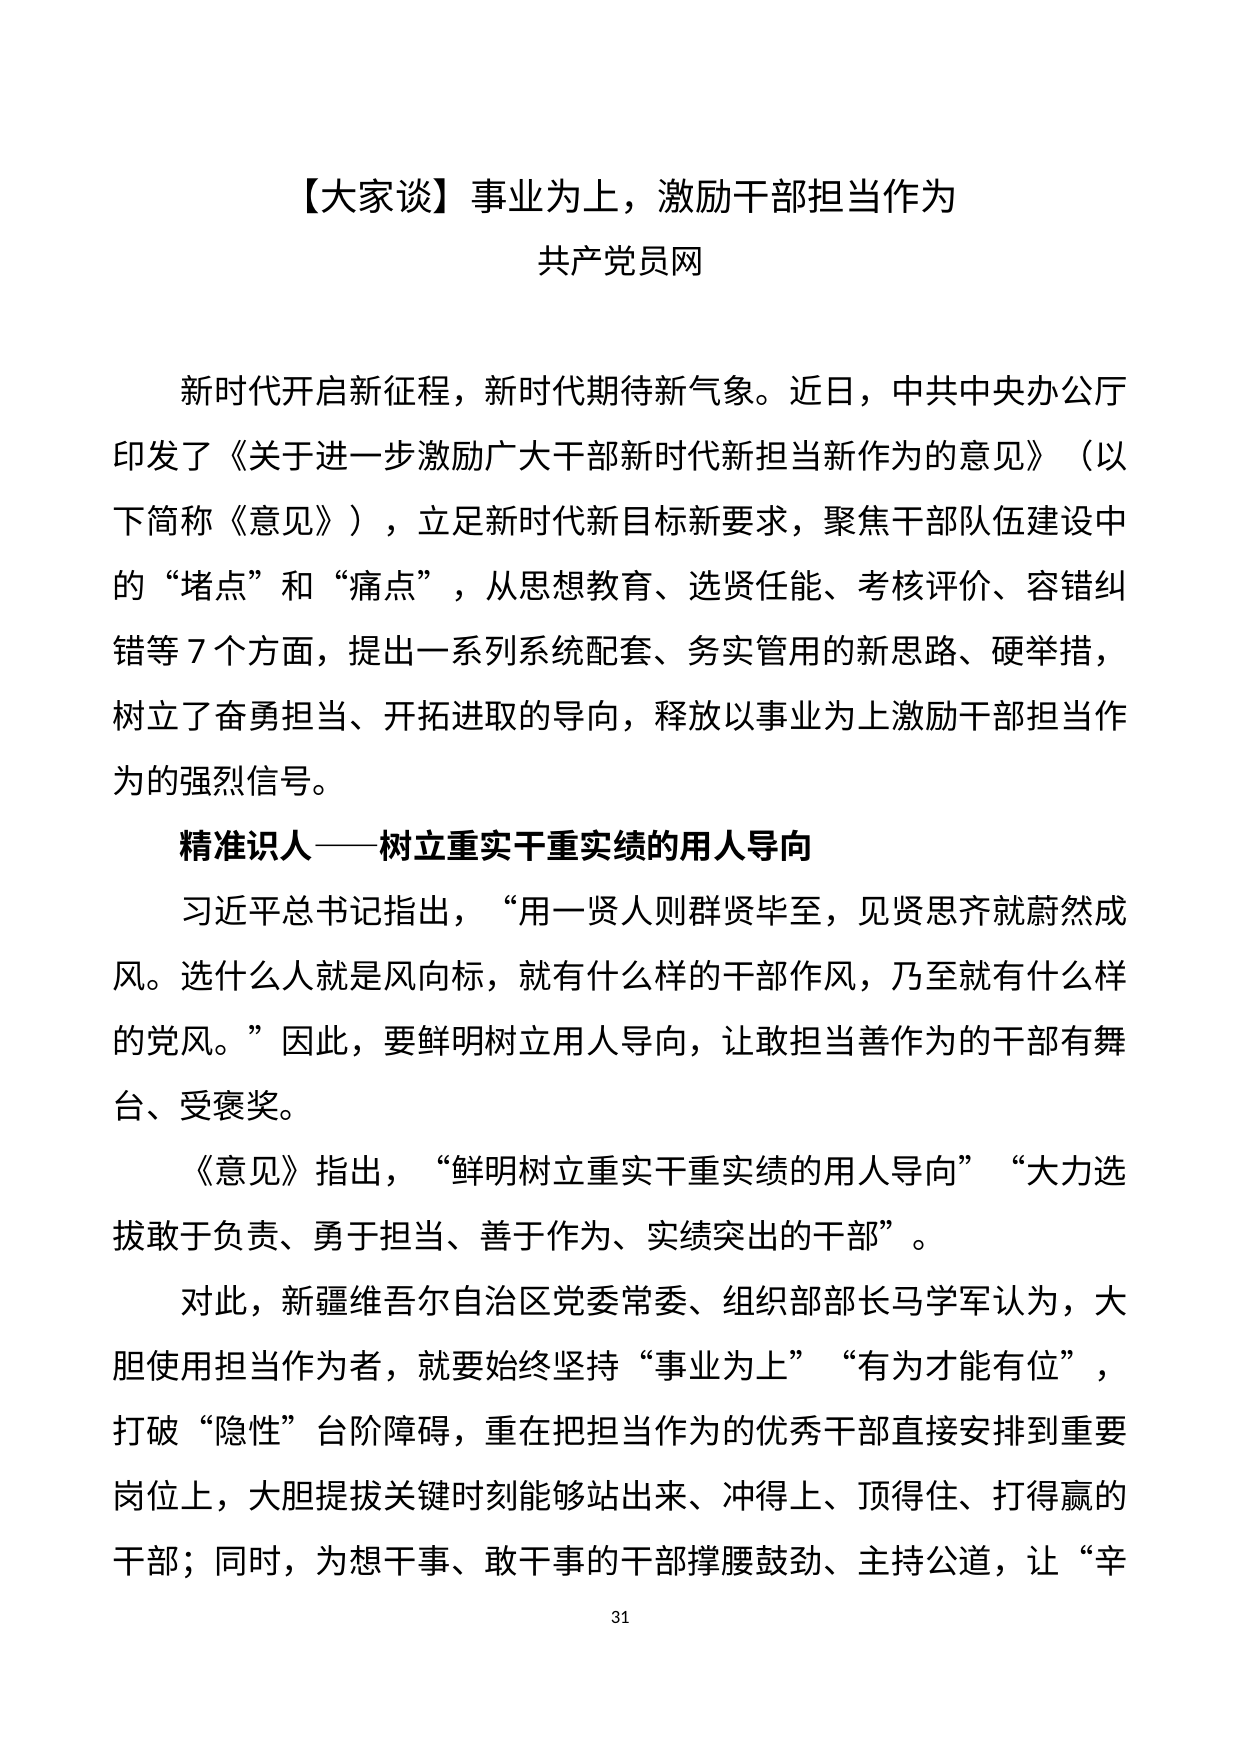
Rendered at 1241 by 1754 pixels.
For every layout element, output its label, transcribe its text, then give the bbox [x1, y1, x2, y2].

text 《意见》指出，“鲜明树立重实干重实绩的用人导向”“大力选拔敢于负责、勇于担当、善于作为、实绩突出的干部”。 [112, 1137, 1128, 1267]
text 【大家谈】事业为上，激励干部担当作为 [112, 162, 1128, 227]
text 共产党员网 [112, 227, 1128, 292]
text 新时代开启新征程，新时代期待新气象。近日，中共中央办公厅印发了《关于进一步激励广大干部新时代新担当新作为的意见》（以下简称《意见》），立足新时代新目标新要求，聚焦干部队伍建设中的“堵点”和“痛点”，从思想教育、选贤任能、考核评价、容错纠错等7个方面，提出一系列系统配套、务实管用的新思路、硬举措，树立了奋勇担当、开拓进取的导向，释放以事业为上激励干部担当作为的强烈信号。 [112, 357, 1128, 812]
text 精准识人――树立重实干重实绩的用人导向 [112, 812, 1128, 877]
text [112, 1267, 1128, 1592]
text 习近平总书记指出，“用一贤人则群贤毕至，见贤思齐就蔚然成风。选什么人就是风向标，就有什么样的干部作风，乃至就有什么样的党风。”因此，要鲜明树立用人导向，让敢担当善作为的干部有舞台、受褒奖。 [112, 877, 1128, 1137]
